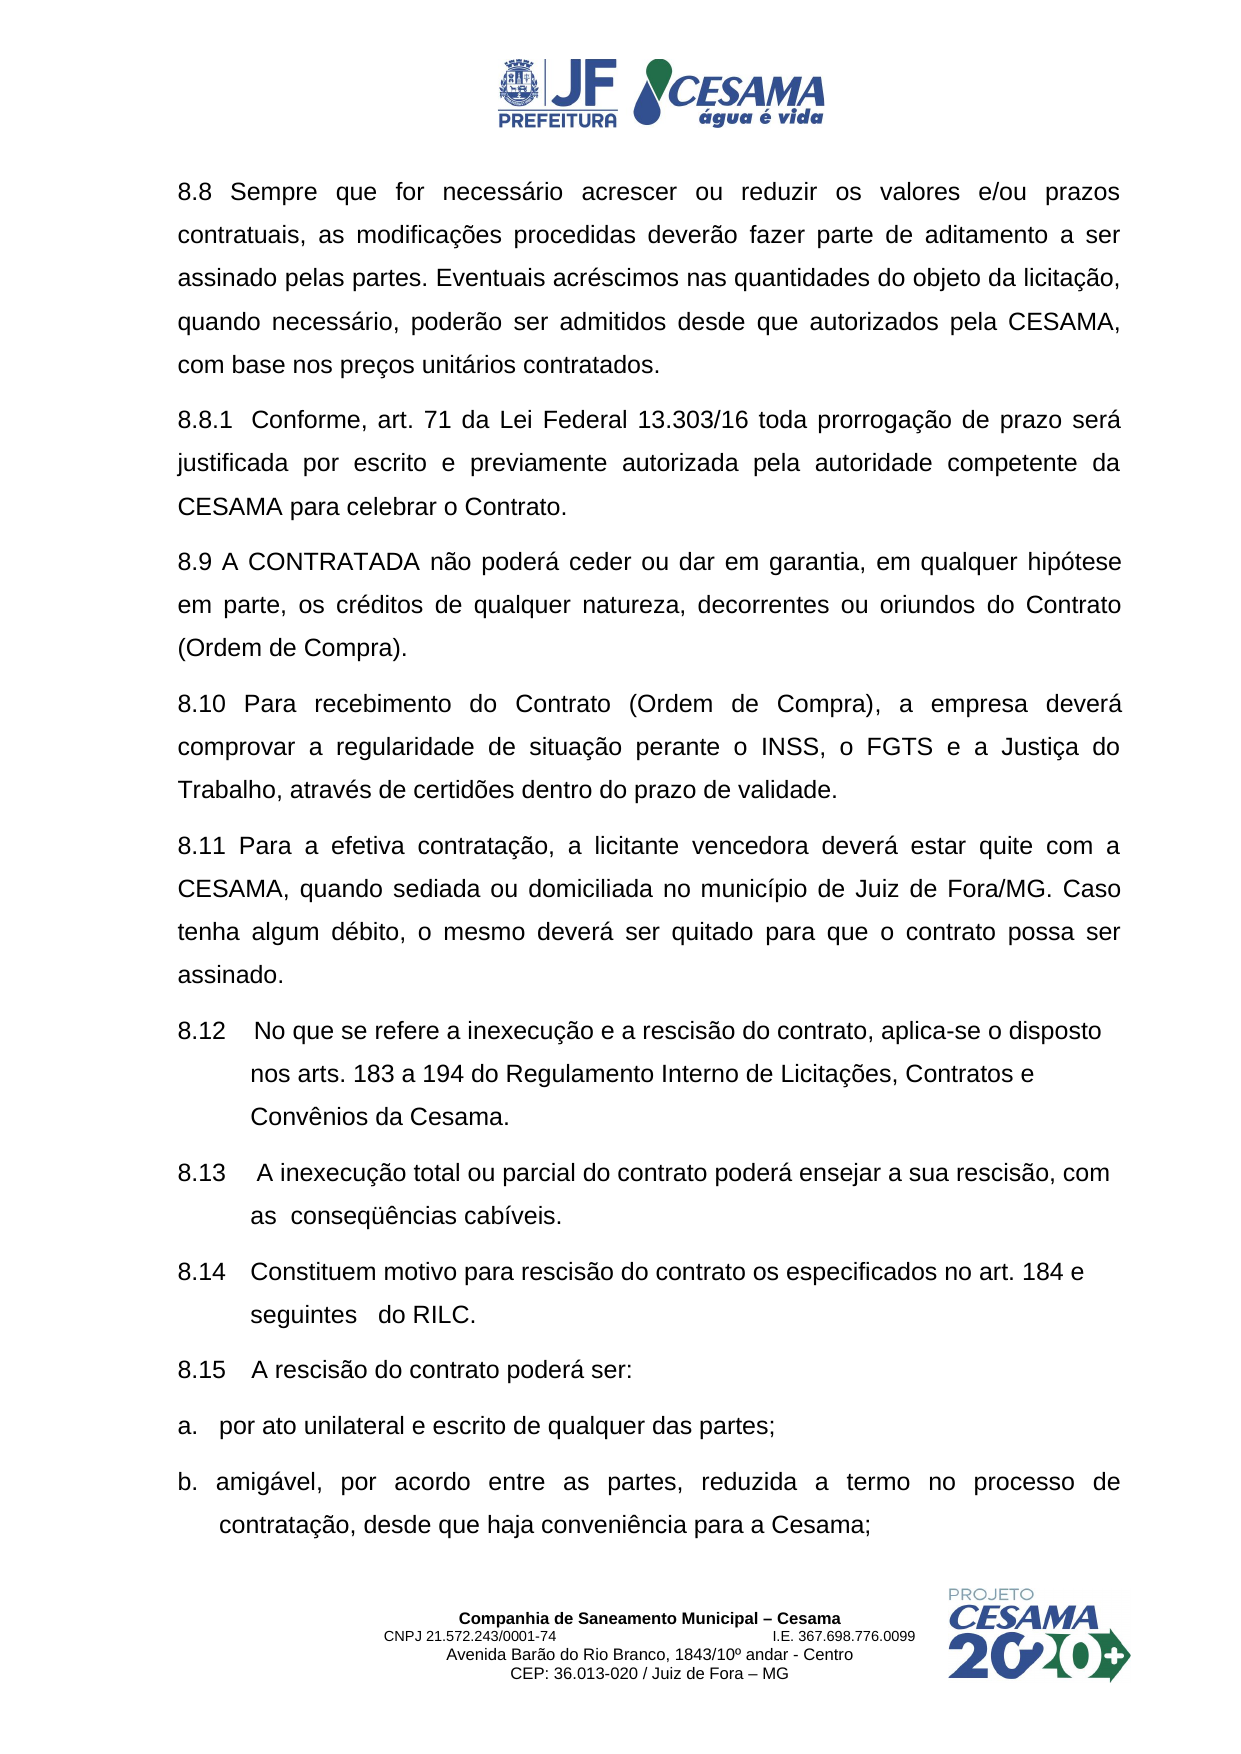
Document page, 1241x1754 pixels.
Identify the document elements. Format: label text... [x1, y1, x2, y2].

text 8.8 Sempre que for necessário acrescer ou reduzir os valores e/ou prazos contratuais, as modificações procedidas deverão fazer parte de aditamento a ser assinado pelas partes. Eventuais acréscimos nas quantidades do objeto da licitação, quando necessário, poderão ser admitidos desde que autorizados pela CESAMA, com base nos preços unitários contratados. [177, 177, 1122, 378]
text 8.10 Para recebimento do Contrato (Ordem de Compra), a empresa deverá comprovar a regularidade de situação perante o INSS, o FGTS e a Justiça do Trabalho, através de certidões dentro do prazo de validade. [177, 689, 1122, 804]
list Constituem motivo para rescisão do contrato os especificados no art. 184 e seguintes do RILC. [177, 1257, 1122, 1328]
text a. por ato unilateral e escrito de qualquer das partes; [177, 1411, 1122, 1440]
picture [948, 1588, 1131, 1683]
list A rescisão do contrato poderá ser: [177, 1355, 1122, 1384]
text 8.11 Para a efetiva contratação, a licitante vencedora deverá estar quite com a CESAMA, quando sediada ou domiciliada no município de Juiz de Fora/MG. Caso tenha algum débito, o mesmo deverá ser quitado para que o contrato possa ser assinado. [177, 831, 1122, 989]
list A inexecução total ou parcial do contrato poderá ensejar a sua rescisão, com as conseqüências cabíveis. [177, 1158, 1122, 1230]
list Conforme, art. 71 da Lei Federal 13.303/16 toda prorrogação de prazo será justificada por escrito e previamente autorizada pela autoridade competente da CESAMA para celebrar o Contrato. [177, 405, 1122, 520]
picture [497, 59, 825, 128]
text b. amigável, por acordo entre as partes, reduzida a termo no processo de contratação, desde que haja conveniência para a Cesama; [177, 1467, 1122, 1538]
text 8.9 A CONTRATADA não poderá ceder ou dar em garantia, em qualquer hipótese em parte, os créditos de qualquer natureza, decorrentes ou oriundos do Contrato (Ordem de Compra). [177, 547, 1122, 662]
list 8.12 No que se refere a inexecução e a rescisão do contrato, aplica-se o disposto nos arts. 183 a 194 do Regulamento Interno de Licitações, Contratos e Convênios da Cesama. [177, 1016, 1122, 1131]
